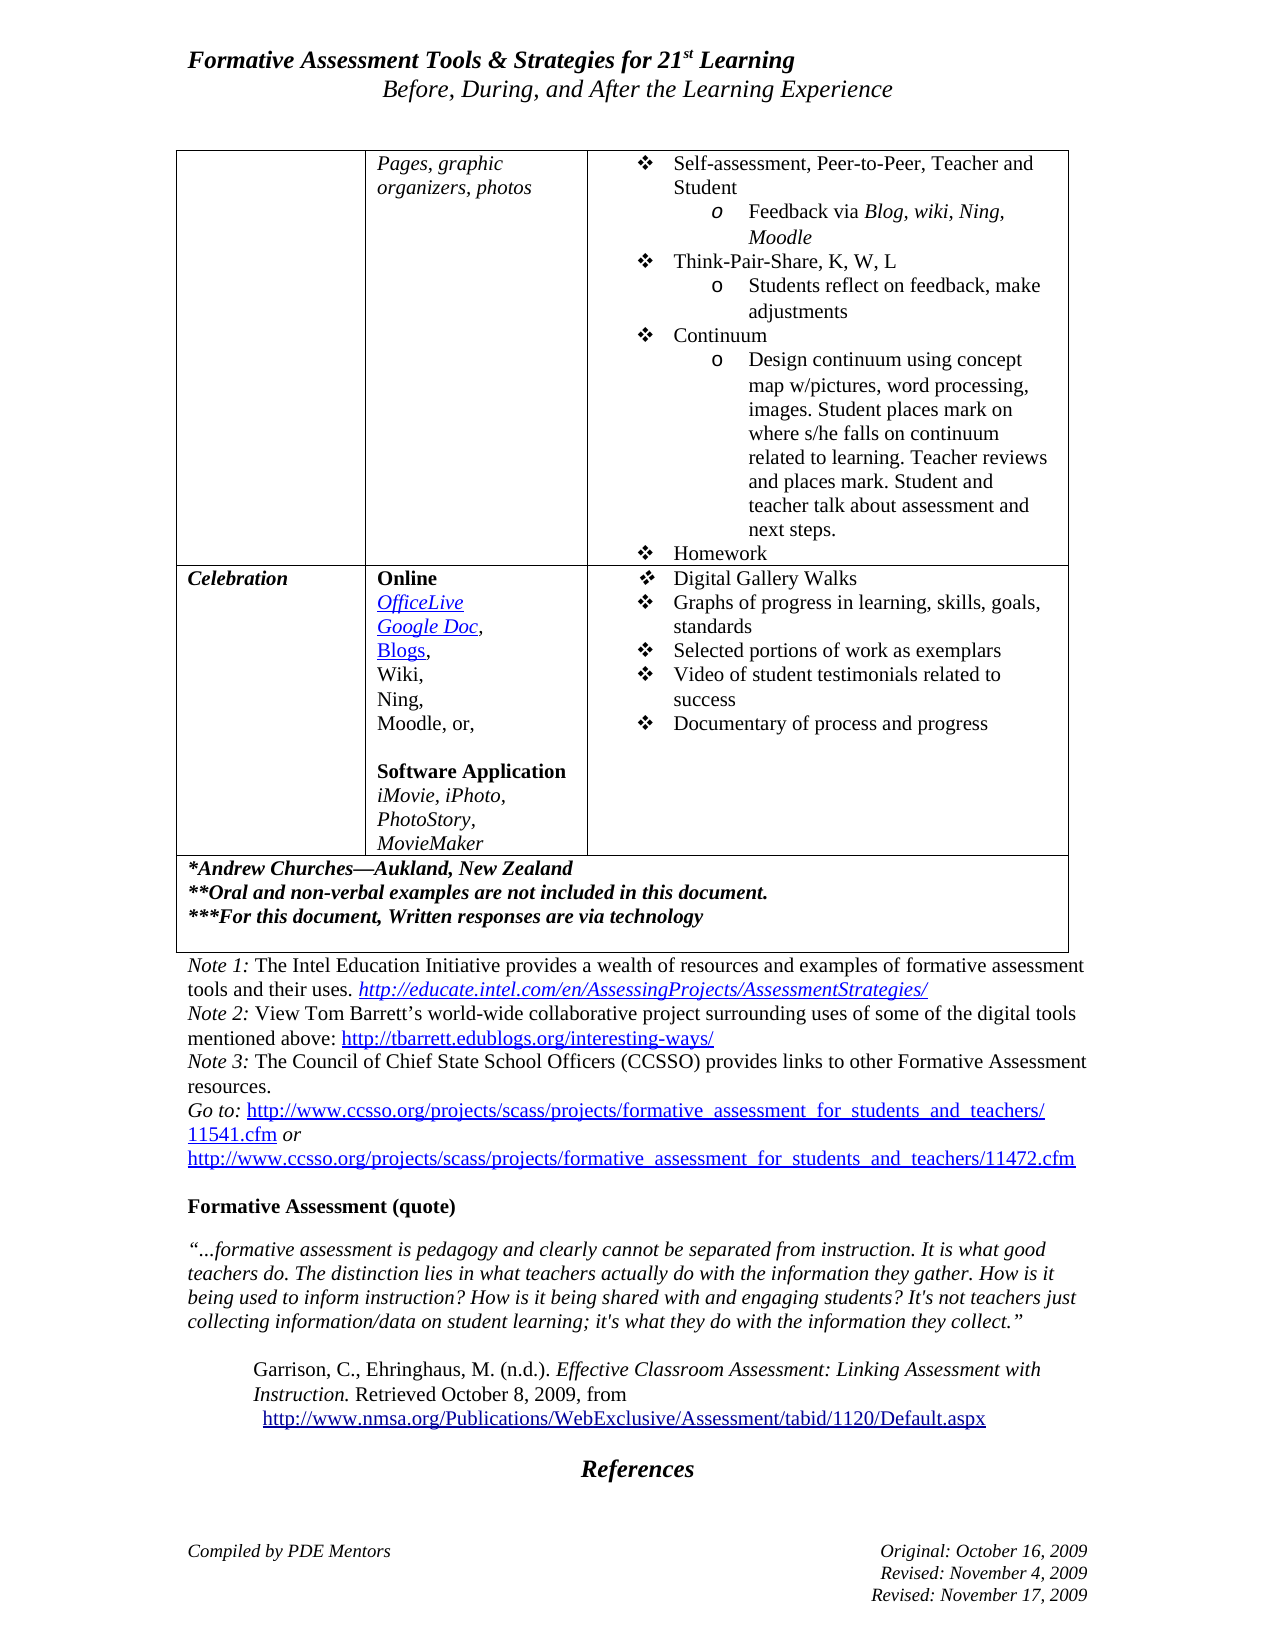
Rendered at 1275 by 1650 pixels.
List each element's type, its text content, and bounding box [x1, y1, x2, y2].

text Formative Assessment (quote) [187, 1194, 1087, 1218]
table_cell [177, 151, 365, 565]
text “...formative assessment is pedagogy and clearly cannot be separated from instruction. It is what good teachers do. The distinction lies in what teachers actually do with the information they gather. How is it being used to inform instruction? How is it being shared with and engaging students? It's not teachers just collecting information/data on student learning; it's what they do with the information they collect.” [187, 1237, 1087, 1333]
text References [187, 1454, 1087, 1482]
text Garrison, C., Ehringhaus, M. (n.d.). Effective Classroom Assessment: Linking Assessment with Instruction. Retrieved October 8, 2009, from [253, 1357, 1087, 1406]
table_cell Digital Gallery Walks Graphs of progress in learning, skills, goals, standards Selected portions of work as exemplars Video of student testimonials related to success Documentary of process and progress [588, 566, 1068, 855]
text Note 1: The Intel Education Initiative provides a wealth of resources and examples of formative assessment tools and their uses. http://educate.intel.com/en/AssessingProjects/AssessmentStrategies/ [187, 953, 1087, 1001]
text Note 2: View Tom Barrett’s world-wide collaborative project surrounding uses of some of the digital tools mentioned above: http://tbarrett.edublogs.org/interesting-ways/ [187, 1001, 1087, 1049]
text http://www.ccsso.org/projects/scass/projects/formative_assessment_for_students_and_teachers/11472.cfm [187, 1146, 1087, 1170]
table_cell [588, 151, 1068, 565]
table_cell Celebration [177, 566, 365, 855]
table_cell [366, 151, 587, 565]
text http://www.nmsa.org/Publications/WebExclusive/Assessment/tabid/1120/Default.aspx [187, 1406, 1087, 1429]
table_cell Online OfficeLive Google Doc, Blogs, Wiki, Ning, Moodle, or, Software Application iMovie, iPhoto, PhotoStory, MovieMaker [366, 566, 587, 855]
text Note 3: The Council of Chief State School Officers (CCSSO) provides links to other Formative Assessment resources. [187, 1049, 1087, 1098]
text Go to: http://www.ccsso.org/projects/scass/projects/formative_assessment_for_students_and_teachers/11541.cfm or [187, 1098, 1087, 1146]
table_cell *Andrew Churches—Aukland, New Zealand **Oral and non-verbal examples are not included in this document. ***For this document, Written responses are via technology [177, 856, 1068, 952]
